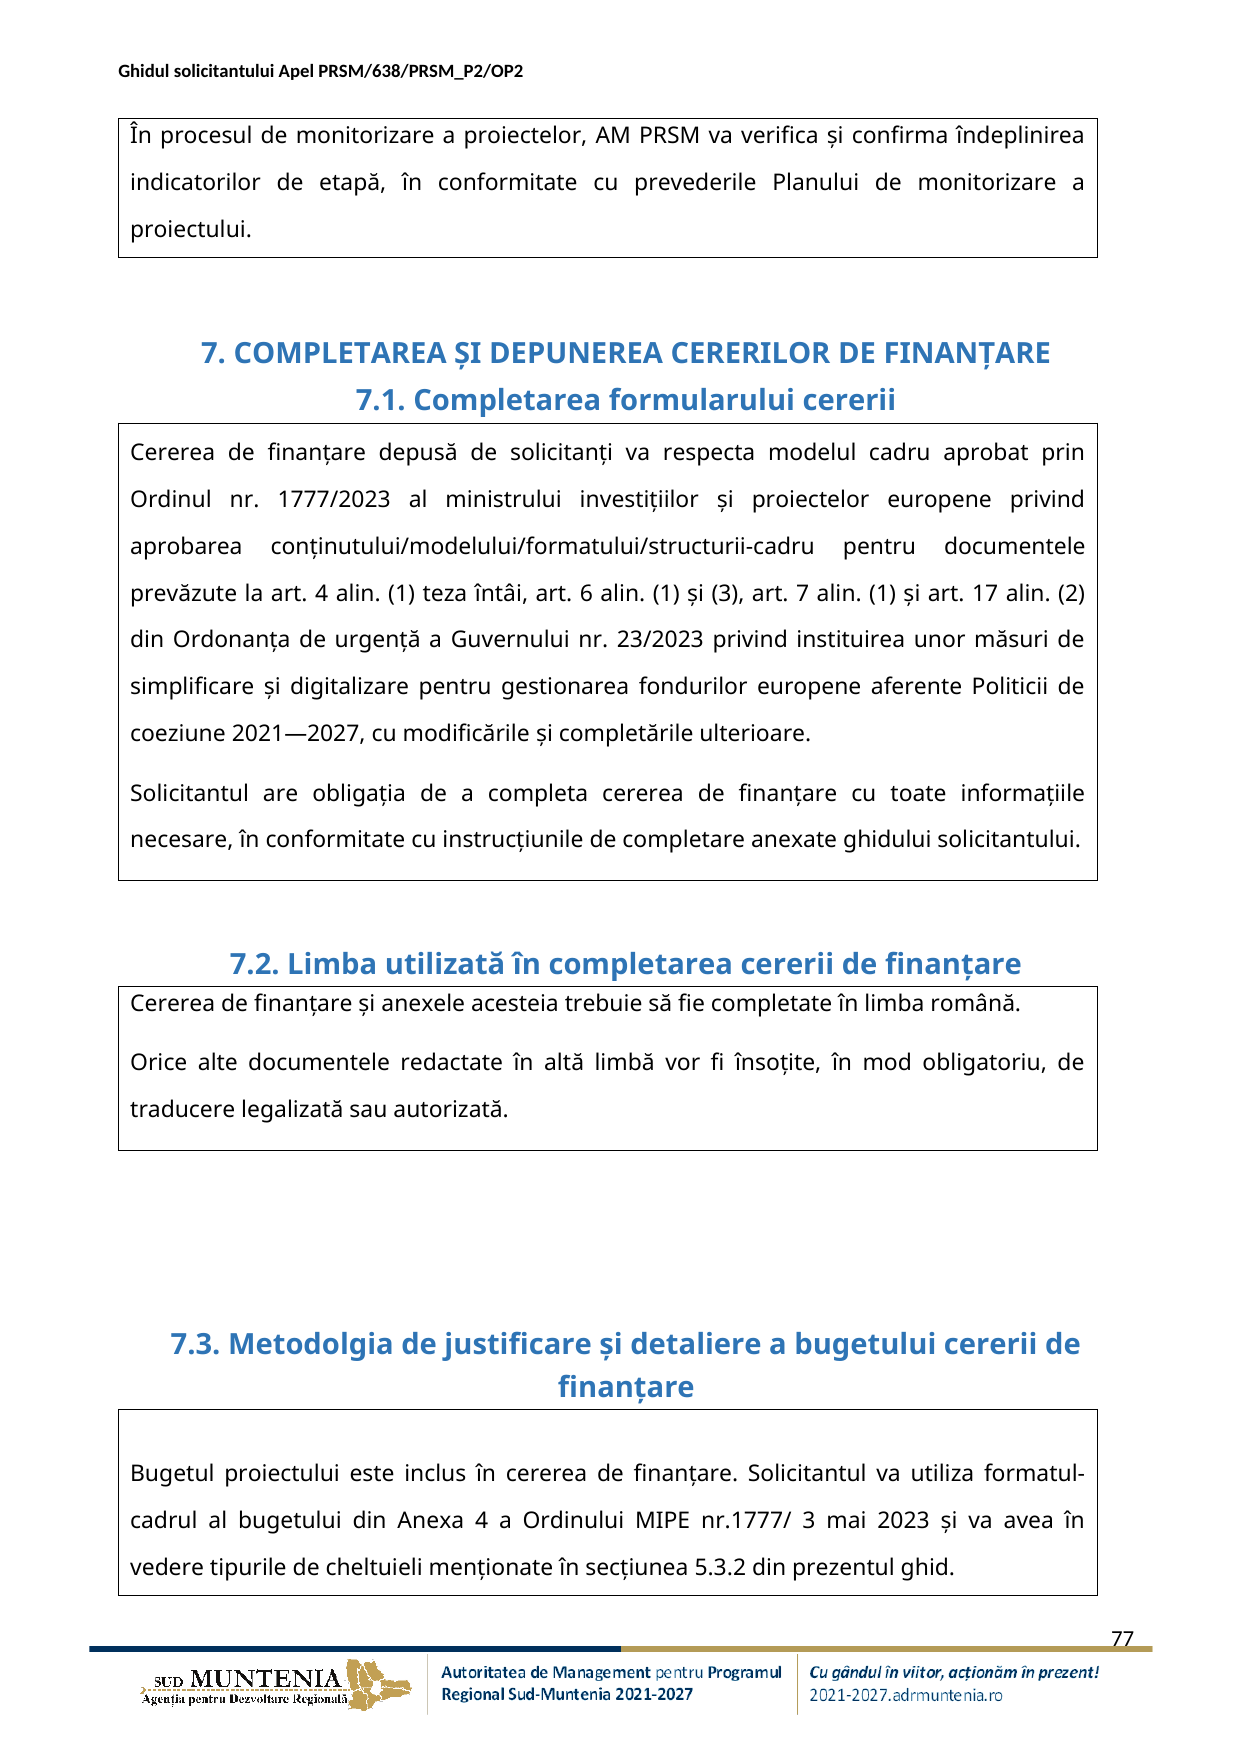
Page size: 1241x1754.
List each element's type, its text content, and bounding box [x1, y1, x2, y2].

subtitle 7.1. Completarea formularului cererii [118, 379, 1134, 419]
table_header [119, 1410, 1097, 1595]
picture [89, 1646, 1153, 1715]
subtitle 7.3. Metodolgia de justificare și detaliere a bugetului cererii de finanțare [118, 1323, 1134, 1406]
table_header Cererea de finanțare și anexele acesteia trebuie să fie completate în limba română. Orice alte documentele redactate în altă limbă vor fi însoțite, în mod obligatoriu, de traducere legalizată sau autorizată. [119, 987, 1097, 1150]
subtitle 7. COMPLETAREA ȘI DEPUNEREA CERERILOR DE FINANȚARE [118, 333, 1134, 372]
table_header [119, 119, 1097, 257]
subtitle 7.2. Limba utilizată în completarea cererii de finanțare [118, 943, 1134, 983]
table_header Cererea de finanțare depusă de solicitanți va respecta modelul cadru aprobat prin Ordinul nr. 1777/2023 al ministrului investițiilor și proiectelor europene privind aprobarea conținutului/modelului/formatului/structurii-cadru pentru documentele prevăzute la art. 4 alin. (1) teza întâi, art. 6 alin. (1) și (3), art. 7 alin. (1) și art. 17 alin. (2) din Ordonanța de urgență a Guvernului nr. 23/2023 privind instituirea unor măsuri de simplificare și digitalizare pentru gestionarea fondurilor europene aferente Politicii de coeziune 2021—2027, cu modificările şi completările ulterioare. Solicitantul are obligația de a completa cererea de finanțare cu toate informațiile necesare, în conformitate cu instrucțiunile de completare anexate ghidului solicitantului. [119, 424, 1097, 880]
